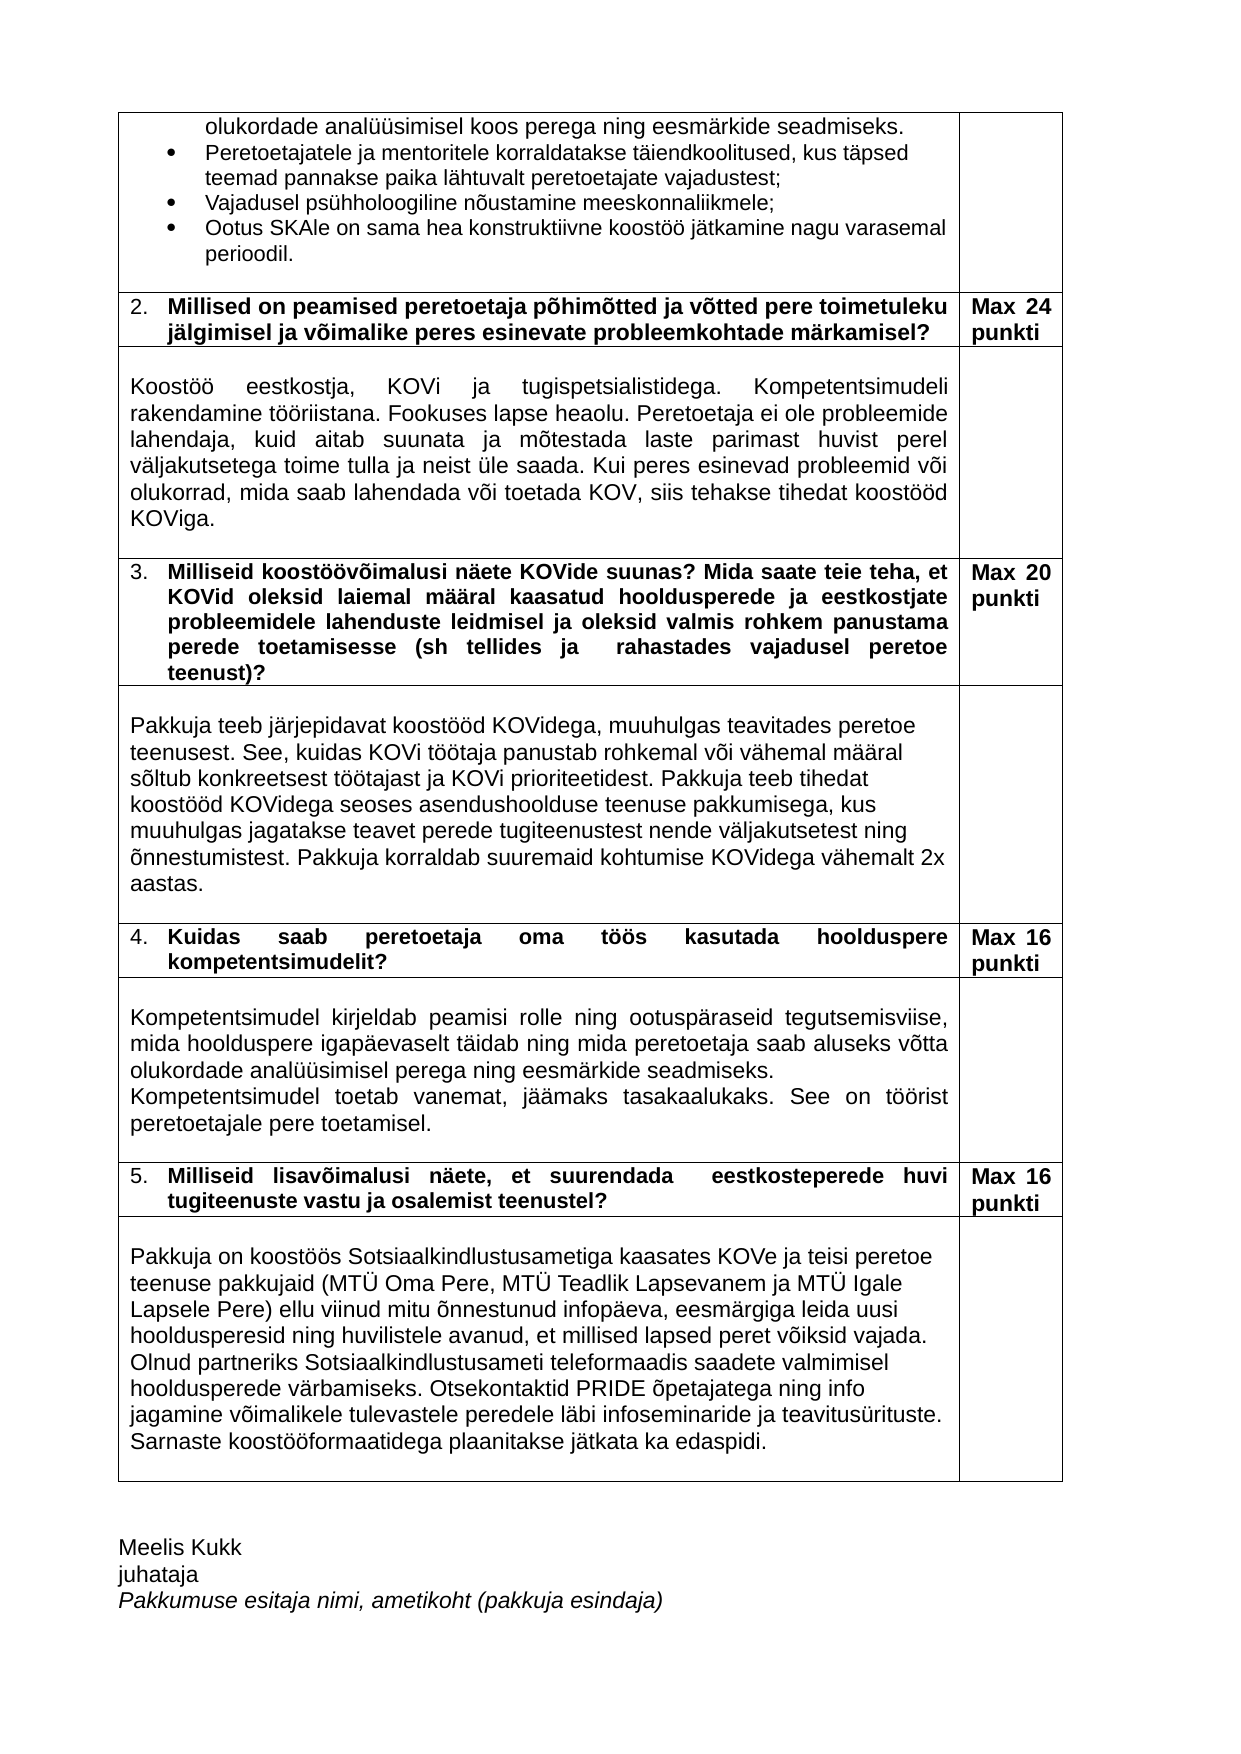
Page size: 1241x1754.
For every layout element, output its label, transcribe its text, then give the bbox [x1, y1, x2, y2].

table_cell Pakkuja on koostöös Sotsiaalkindlustusametiga kaasates KOVe ja teisi peretoe teenuse pakkujaid (MTÜ Oma Pere, MTÜ Teadlik Lapsevanem ja MTÜ Igale Lapsele Pere) ellu viinud mitu õnnestunud infopäeva, eesmärgiga leida uusi hooldusperesid ning huvilistele avanud, et millised lapsed peret võiksid vajada. Olnud partneriks Sotsiaalkindlustusameti teleformaadis saadete valmimisel hooldusperede värbamiseks. Otsekontaktid PRIDE õpetajatega ning info jagamine võimalikele tulevastele peredele läbi infoseminaride ja teavitusürituste. Sarnaste koostööformaatidega plaanitakse jätkata ka edaspidi. [119, 1217, 959, 1481]
table_cell [960, 978, 1062, 1162]
text juhataja [118, 1561, 1122, 1587]
table_cell [960, 1217, 1062, 1481]
table_cell Max 16 punkti [960, 1163, 1062, 1216]
table_cell Max 20 punkti [960, 559, 1062, 685]
text Pakkumuse esitaja nimi, ametikoht (pakkuja esindaja) [118, 1587, 1122, 1613]
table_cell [119, 113, 959, 292]
table_cell [960, 347, 1062, 558]
table_cell Kompetentsimudel kirjeldab peamisi rolle ning ootuspäraseid tegutsemisviise, mida hoolduspere igapäevaselt täidab ning mida peretoetaja saab aluseks võtta olukordade analüüsimisel perega ning eesmärkide seadmiseks. Kompetentsimudel toetab vanemat, jäämaks tasakaalukaks. See on töörist peretoetajale pere toetamisel. [119, 978, 959, 1162]
table_cell Max 16 punkti [960, 924, 1062, 977]
table_cell Kuidas saab peretoetaja oma töös kasutada hoolduspere kompetentsimudelit? [119, 924, 959, 977]
table_cell Milliseid koostöövõimalusi näete KOVide suunas? Mida saate teie teha, et KOVid oleksid laiemal määral kaasatud hooldusperede ja eestkostjate probleemidele lahenduste leidmisel ja oleksid valmis rohkem panustama perede toetamisesse (sh tellides ja rahastades vajadusel peretoe teenust)? [119, 559, 959, 685]
table_cell Koostöö eestkostja, KOVi ja tugispetsialistidega. Kompetentsimudeli rakendamine tööriistana. Fookuses lapse heaolu. Peretoetaja ei ole probleemide lahendaja, kuid aitab suunata ja mõtestada laste parimast huvist perel väljakutsetega toime tulla ja neist üle saada. Kui peres esinevad probleemid või olukorrad, mida saab lahendada või toetada KOV, siis tehakse tihedat koostööd KOViga. [119, 347, 959, 558]
table_cell Pakkuja teeb järjepidavat koostööd KOVidega, muuhulgas teavitades peretoe teenusest. See, kuidas KOVi töötaja panustab rohkemal või vähemal määral sõltub konkreetsest töötajast ja KOVi prioriteetidest. Pakkuja teeb tihedat koostööd KOVidega seoses asendushoolduse teenuse pakkumisega, kus muuhulgas jagatakse teavet perede tugiteenustest nende väljakutsetest ning õnnestumistest. Pakkuja korraldab suuremaid kohtumise KOVidega vähemalt 2x aastas. [119, 686, 959, 923]
table_cell [960, 686, 1062, 923]
table_cell Milliseid lisavõimalusi näete, et suurendada eestkosteperede huvi tugiteenuste vastu ja osalemist teenustel? [119, 1163, 959, 1216]
table_cell [960, 113, 1062, 292]
table_cell Max 24 punkti [960, 293, 1062, 346]
text Meelis Kukk [118, 1534, 1122, 1561]
table_cell Millised on peamised peretoetaja põhimõtted ja võtted pere toimetuleku jälgimisel ja võimalike peres esinevate probleemkohtade märkamisel? [119, 293, 959, 346]
